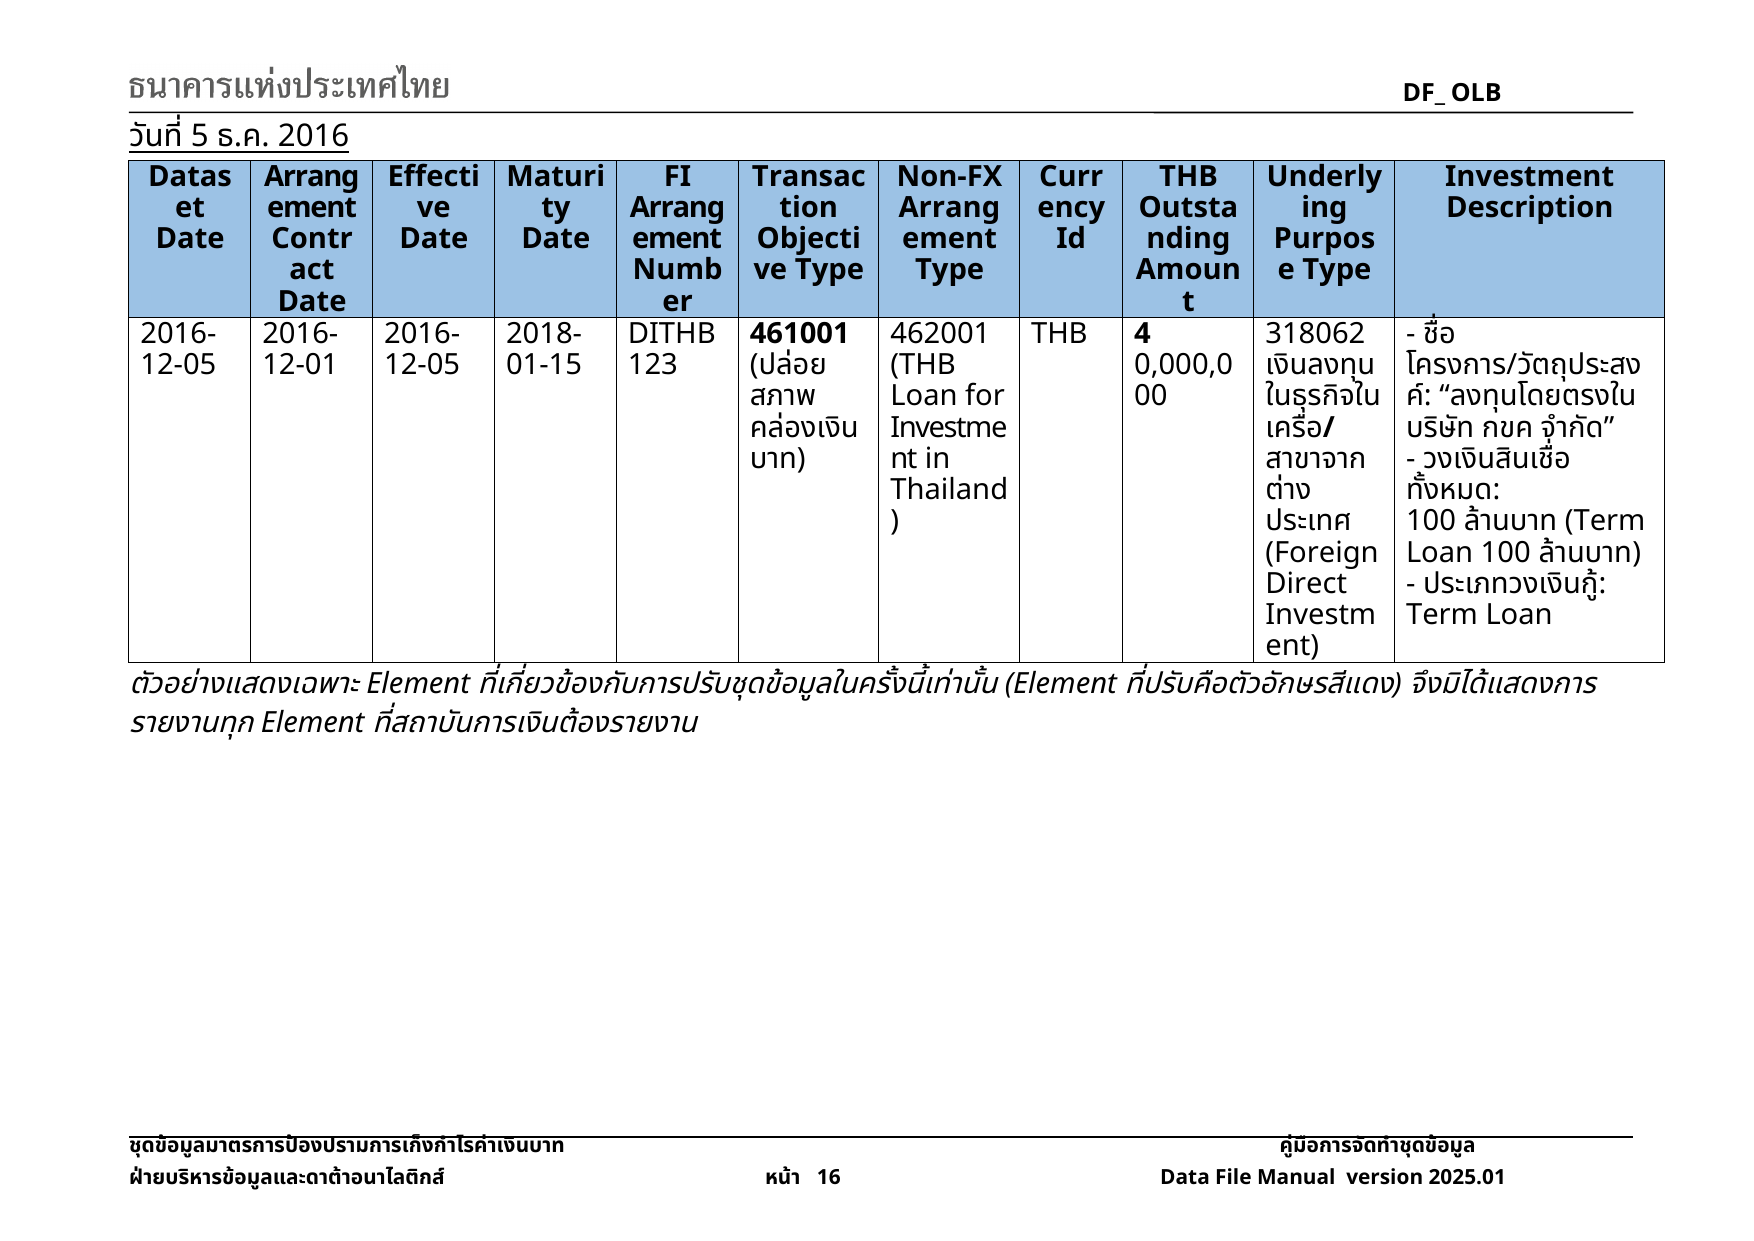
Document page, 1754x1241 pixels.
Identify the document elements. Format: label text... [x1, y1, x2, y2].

table_header Transaction Objective Type [739, 161, 878, 317]
table_header THB Outstanding Amount [1123, 161, 1253, 317]
table_header Investment Description [1395, 161, 1664, 317]
table_header Dataset Date [129, 161, 250, 317]
table_cell 2016-12-05 [373, 318, 494, 662]
table_cell 40,000,000 [1123, 318, 1253, 662]
picture [128, 63, 451, 102]
table_header Arrangement Contract Date [251, 161, 372, 317]
text ตัวอย่างแสดงเฉพาะ Element ที่เกี่ยวข้องกับการปรับชุดข้อมูลในครั้งนี้เท่านั้น (Element ที่ปรับคือตัวอักษรสีแดง) จึงมิได้แสดงการรายงานทุก Element ที่สถาบันการเงินต้องรายงาน [129, 663, 1634, 740]
table_header FI Arrangement Number [617, 161, 738, 317]
table_header Currency Id [1020, 161, 1122, 317]
table_cell THB [1020, 318, 1122, 662]
table_cell 2016-12-05 [129, 318, 250, 662]
table_cell 2018-01-15 [495, 318, 616, 662]
table_header Underlying Purpose Type [1254, 161, 1394, 317]
table_cell 2016-12-01 [251, 318, 372, 662]
table_header Effective Date [373, 161, 494, 317]
table_cell 318062 เงินลงทุนในธุรกิจในเครือ/สาขาจากต่างประเทศ (Foreign Direct Investment) [1254, 318, 1394, 662]
table_cell DITHB123 [617, 318, 738, 662]
text วันที่ 5 ธ.ค. 2016 [129, 112, 1634, 160]
table_cell - ชื่อโครงการ/วัตถุประสงค์: “ลงทุนโดยตรงในบริษัท กขค จำกัด” - วงเงินสินเชื่อทั้งหมด: 100 ล้านบาท (Term Loan 100 ล้านบาท) - ประเภทวงเงินกู้: Term Loan [1395, 318, 1664, 662]
table_header Non-FX Arrangement Type [879, 161, 1019, 317]
table_cell 461001 (ปล่อยสภาพคล่องเงินบาท) [739, 318, 878, 662]
table_header Maturity Date [495, 161, 616, 317]
table_cell 462001 (THB Loan for Investment in Thailand) [879, 318, 1019, 662]
